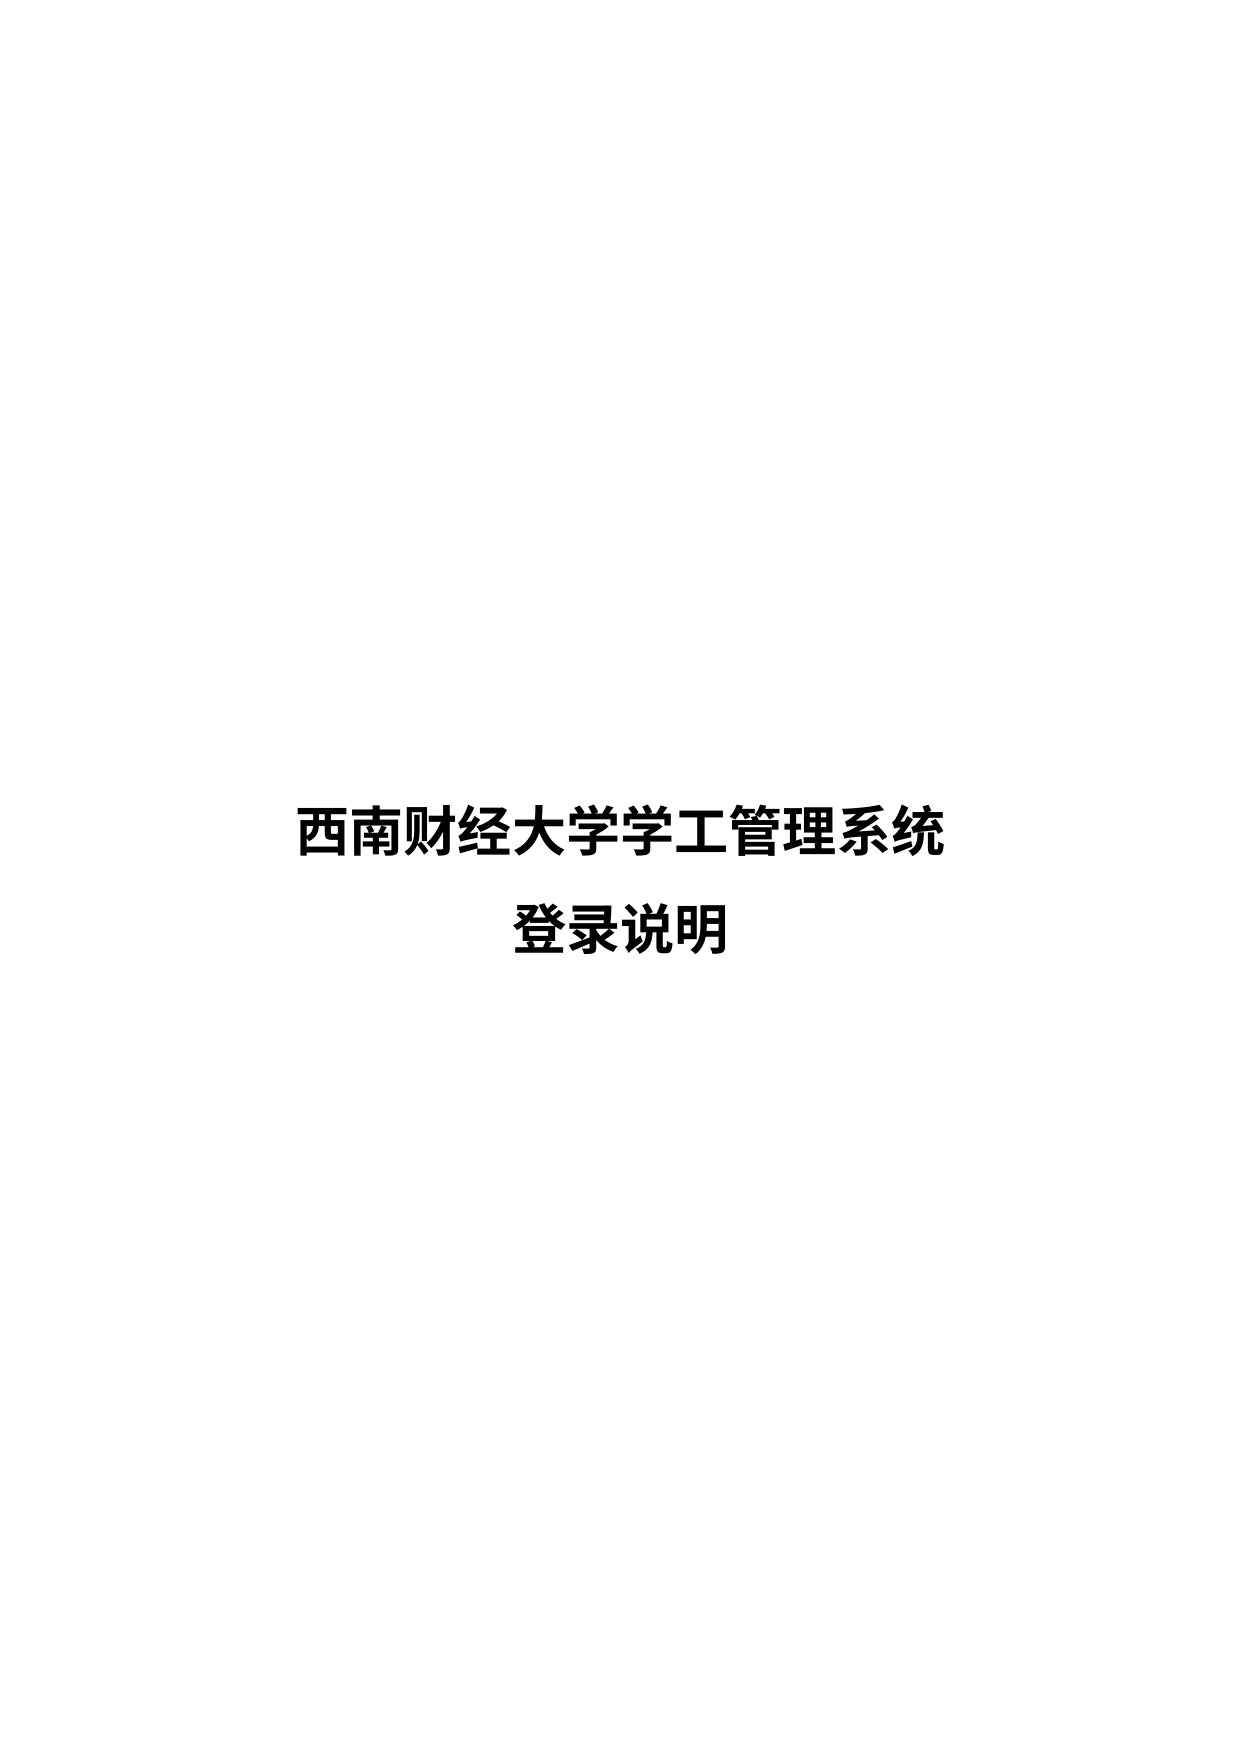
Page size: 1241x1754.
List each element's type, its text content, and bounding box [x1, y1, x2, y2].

text 登录说明 [187, 877, 1053, 974]
text 西南财经大学学工管理系统 [187, 779, 1053, 877]
